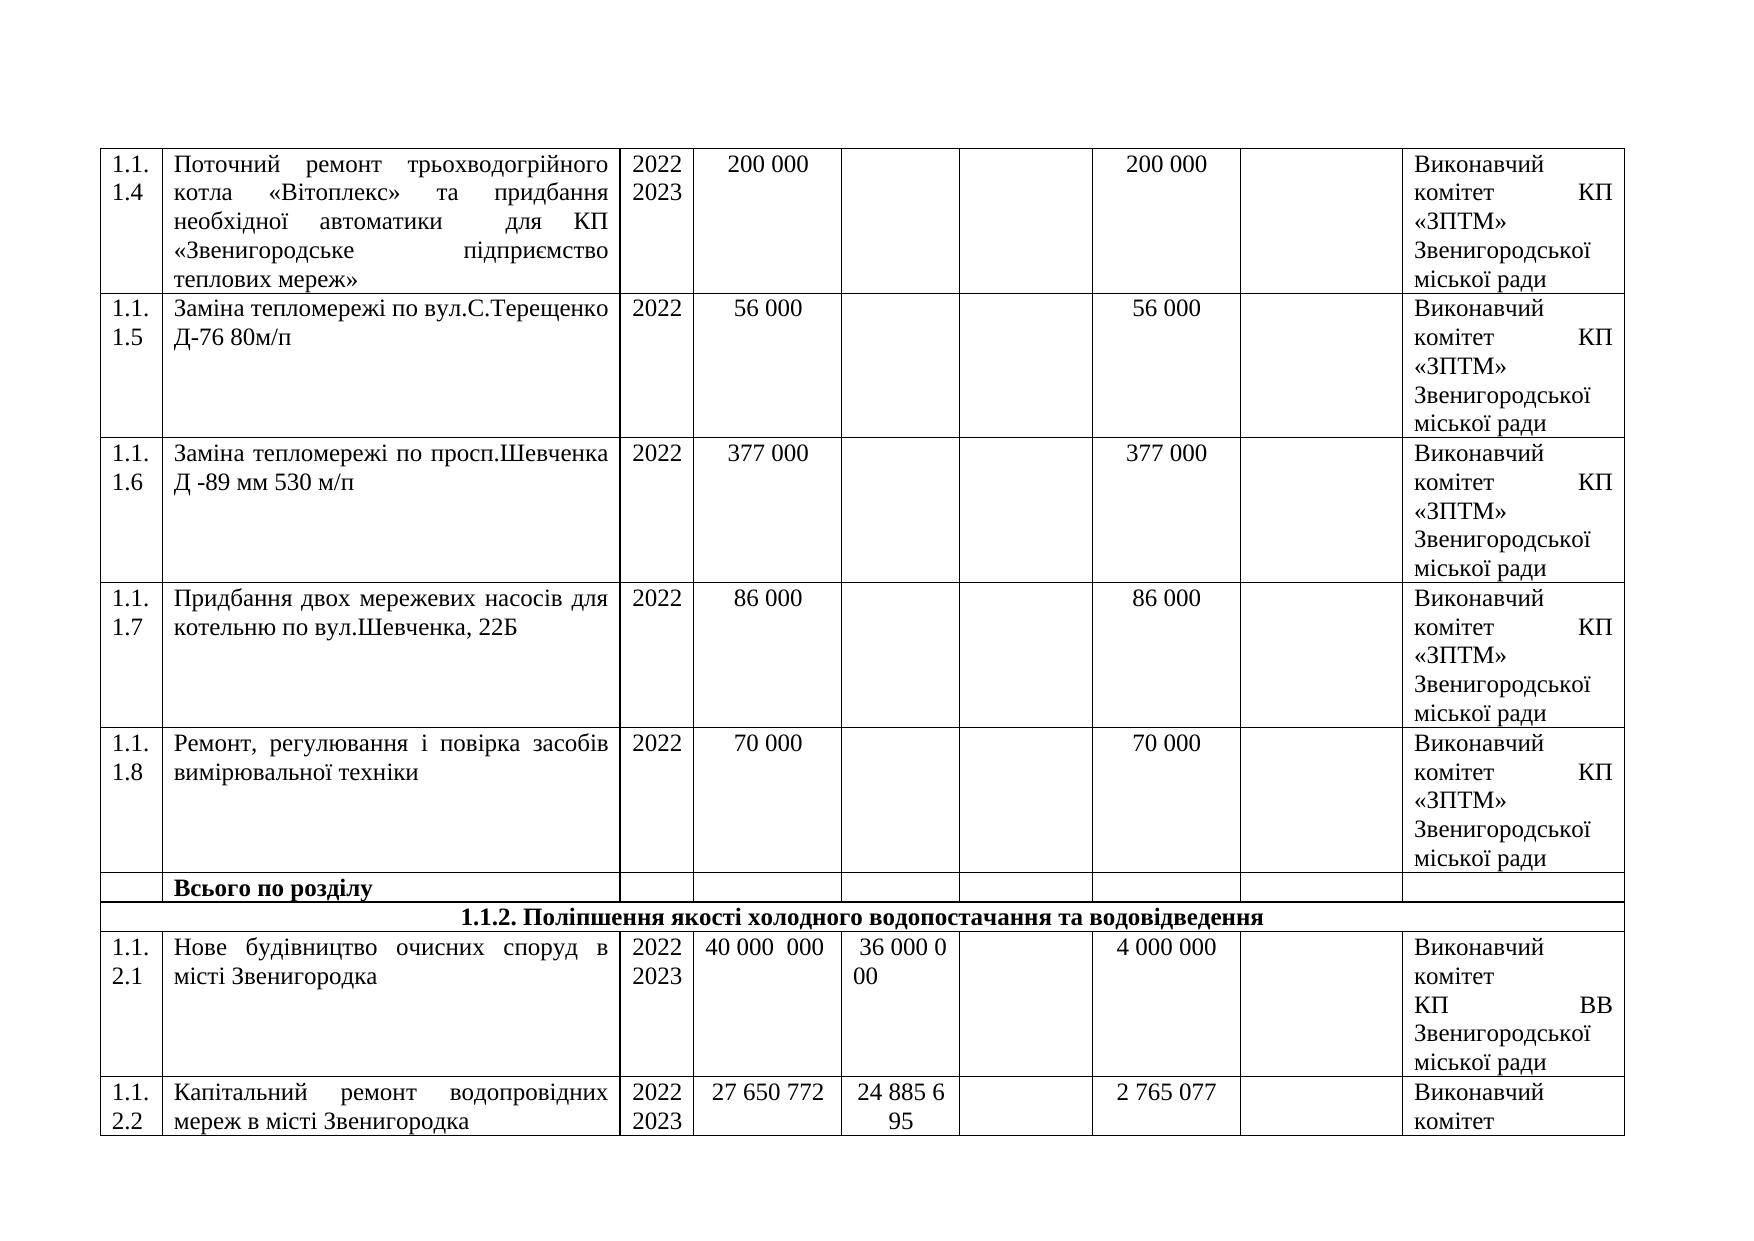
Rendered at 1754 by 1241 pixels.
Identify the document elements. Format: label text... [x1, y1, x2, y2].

table_cell 24 885 695 [842, 1077, 959, 1134]
table_cell [842, 294, 959, 437]
table_cell 1.1.2.1 [101, 932, 162, 1076]
table_cell [694, 873, 841, 901]
table_cell [960, 583, 1092, 727]
table_cell [842, 438, 959, 582]
table_cell [1093, 873, 1240, 901]
table_cell [960, 728, 1092, 872]
table_cell 1.1.2.2 [101, 1077, 162, 1134]
table_cell [1241, 438, 1402, 582]
table_cell 36 000 000 [842, 932, 959, 1076]
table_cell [1403, 1077, 1624, 1134]
table_cell [101, 873, 162, 901]
table_cell 1.1.2. Поліпшення якості холодного водопостачання та водовідведення [101, 903, 1624, 931]
table_cell 40 000 000 [694, 932, 841, 1076]
table_cell 2022 2023 [621, 1077, 693, 1134]
table_cell [960, 438, 1092, 582]
table_cell [1241, 294, 1402, 437]
table_cell Виконавчий комітет КП ВВ Звенигородської міської ради [1403, 932, 1624, 1076]
table_cell [960, 294, 1092, 437]
table_cell [1241, 932, 1402, 1076]
table_cell 2022 [621, 583, 693, 727]
table_cell [842, 149, 959, 292]
table_cell [960, 1077, 1092, 1134]
table_cell 2022 2023 [621, 932, 693, 1076]
table_cell 70 000 [694, 728, 841, 872]
table_cell 1.1.1.4 [101, 149, 162, 292]
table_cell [163, 1077, 619, 1134]
table_cell 2022 [621, 438, 693, 582]
table_cell [1241, 873, 1402, 901]
table_cell [842, 873, 959, 901]
table_cell [1241, 1077, 1402, 1134]
table_cell [1241, 149, 1402, 292]
table_cell 2 765 077 [1093, 1077, 1240, 1134]
table_cell Нове будівництво очисних споруд в місті Звенигородка [163, 932, 619, 1076]
table_cell 1.1.1.5 [101, 294, 162, 437]
table_cell Виконавчий комітет КП «ЗПТМ» Звенигородської міської ради [1403, 583, 1624, 727]
table_cell [960, 149, 1092, 292]
table_cell 70 000 [1093, 728, 1240, 872]
table_cell [1403, 873, 1624, 901]
table_cell Виконавчий комітет КП «ЗПТМ» Звенигородської міської ради [1403, 294, 1624, 437]
table_cell 56 000 [694, 294, 841, 437]
table_cell 2022 [621, 728, 693, 872]
table_cell 377 000 [694, 438, 841, 582]
table_cell 1.1.1.6 [101, 438, 162, 582]
table_cell Заміна тепломережі по вул.С.Терещенко Д-76 80м/п [163, 294, 619, 437]
table_cell [1241, 728, 1402, 872]
table_cell Виконавчий комітет КП «ЗПТМ» Звенигородської міської ради [1403, 438, 1624, 582]
table_cell Виконавчий комітет КП «ЗПТМ» Звенигородської міської ради [1403, 728, 1624, 872]
table_cell 27 650 772 [694, 1077, 841, 1134]
table_cell 200 000 [694, 149, 841, 292]
table_cell 86 000 [694, 583, 841, 727]
table_cell [960, 932, 1092, 1076]
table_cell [1403, 149, 1624, 292]
table_cell Поточний ремонт трьохводогрійного котла «Вітоплекс» та придбання необхідної автоматики для КП «Звенигородське підприємство теплових мереж» [163, 149, 619, 292]
table_cell [621, 873, 693, 901]
table_cell 4 000 000 [1093, 932, 1240, 1076]
table_cell 2022 [621, 294, 693, 437]
table_cell 1.1.1.7 [101, 583, 162, 727]
table_cell [1241, 583, 1402, 727]
table_cell [842, 583, 959, 727]
table_cell 1.1.1.8 [101, 728, 162, 872]
table_cell 86 000 [1093, 583, 1240, 727]
table_cell [960, 873, 1092, 901]
table_cell 200 000 [1093, 149, 1240, 292]
table_cell 377 000 [1093, 438, 1240, 582]
table_cell 56 000 [1093, 294, 1240, 437]
table_cell Всього по розділу [163, 873, 619, 901]
table_cell 2022 2023 [621, 149, 693, 292]
table_cell [842, 728, 959, 872]
table_cell Придбання двох мережевих насосів для котельню по вул.Шевченка, 22Б [163, 583, 619, 727]
table_cell Ремонт, регулювання і повірка засобів вимірювальної техніки [163, 728, 619, 872]
table_cell Заміна тепломережі по просп.Шевченка Д -89 мм 530 м/п [163, 438, 619, 582]
